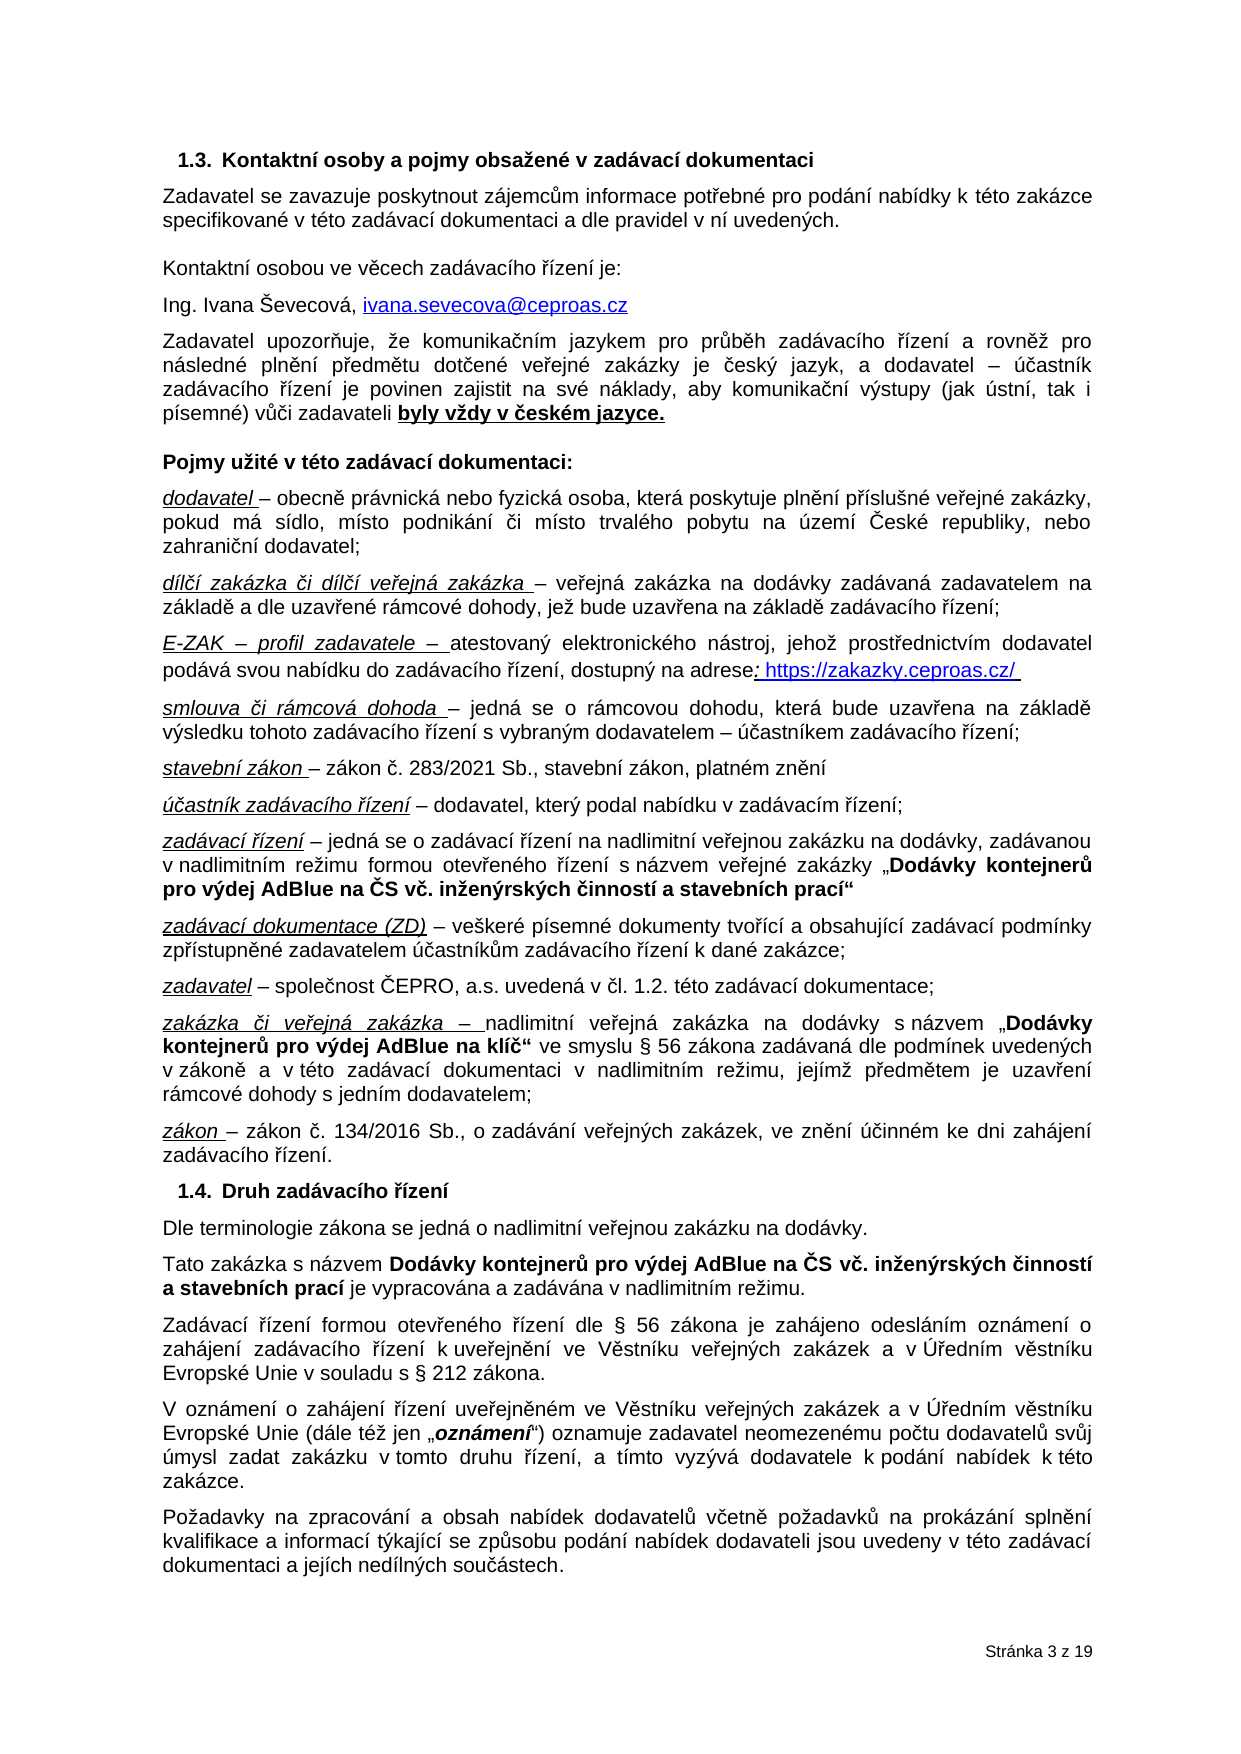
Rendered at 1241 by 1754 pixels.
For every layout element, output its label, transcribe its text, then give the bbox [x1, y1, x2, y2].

text Ing. Ivana Ševecová, ivana.sevecova@ceproas.cz [162, 292, 1093, 316]
text Zadávací řízení formou otevřeného řízení dle § 56 zákona je zahájeno odesláním oznámení o zahájení zadávacího řízení k uveřejnění ve Věstníku veřejných zakázek a v Úředním věstníku Evropské Unie v souladu s § 212 zákona. [162, 1312, 1093, 1384]
text zadávací řízení – jedná se o zadávací řízení na nadlimitní veřejnou zakázku na dodávky, zadávanou v nadlimitním režimu formou otevřeného řízení s názvem veřejné zakázky „Dodávky kontejnerů pro výdej AdBlue na ČS vč. inženýrských činností a stavebních prací“ [162, 829, 1093, 901]
list Zadavatel se zavazuje poskytnout zájemcům informace potřebné pro podání nabídky k této zakázce specifikované v této zadávací dokumentaci a dle pravidel v ní uvedených. [162, 184, 1093, 232]
text Dle terminologie zákona se jedná o nadlimitní veřejnou zakázku na dodávky. [162, 1216, 1093, 1239]
text Kontaktní osoby a pojmy obsažené v zadávací dokumentaci [177, 148, 1093, 172]
text Druh zadávacího řízení [177, 1179, 1093, 1203]
text Pojmy užité v této zadávací dokumentaci: [162, 450, 1093, 474]
text Požadavky na zpracování a obsah nabídek dodavatelů včetně požadavků na prokázání splnění kvalifikace a informací týkající se způsobu podání nabídek dodavateli jsou uvedeny v této zadávací dokumentaci a jejích nedílných součástech. [162, 1505, 1093, 1577]
text zadávací dokumentace (ZD) – veškeré písemné dokumenty tvořící a obsahující zadávací podmínky zpřístupněné zadavatelem účastníkům zadávacího řízení k dané zakázce; [162, 913, 1093, 961]
text stavební zákon – zákon č. 283/2021 Sb., stavební zákon, platném znění [162, 756, 1093, 780]
text dodavatel – obecně právnická nebo fyzická osoba, která poskytuje plnění příslušné veřejné zakázky, pokud má sídlo, místo podnikání či místo trvalého pobytu na území České republiky, nebo zahraniční dodavatel; [162, 486, 1093, 558]
text zadavatel – společnost ČEPRO, a.s. uvedená v čl. 1.2. této zadávací dokumentace; [162, 974, 1093, 998]
text účastník zadávacího řízení – dodavatel, který podal nabídku v zadávacím řízení; [162, 793, 1093, 817]
text Tato zakázka s názvem Dodávky kontejnerů pro výdej AdBlue na ČS vč. inženýrských činností a stavebních prací je vypracována a zadávána v nadlimitním režimu. [162, 1252, 1093, 1300]
text Zadavatel upozorňuje, že komunikačním jazykem pro průběh zadávacího řízení a rovněž pro následné plnění předmětu dotčené veřejné zakázky je český jazyk, a dodavatel – účastník zadávacího řízení je povinen zajistit na své náklady, aby komunikační výstupy (jak ústní, tak i písemné) vůči zadavateli byly vždy v českém jazyce. [162, 329, 1093, 425]
text zakázka či veřejná zakázka – nadlimitní veřejná zakázka na dodávky s názvem „Dodávky kontejnerů pro výdej AdBlue na klíč“ ve smyslu § 56 zákona zadávaná dle podmínek uvedených v zákoně a v této zadávací dokumentaci v nadlimitním režimu, jejímž předmětem je uzavření rámcové dohody s jedním dodavatelem; [162, 1010, 1093, 1106]
text V oznámení o zahájení řízení uveřejněném ve Věstníku veřejných zakázek a v Úředním věstníku Evropské Unie (dále též jen „oznámení“) oznamuje zadavatel neomezenému počtu dodavatelů svůj úmysl zadat zakázku v tomto druhu řízení, a tímto vyzývá dodavatele k podání nabídek k této zakázce. [162, 1397, 1093, 1493]
text dílčí zakázka či dílčí veřejná zakázka – veřejná zakázka na dodávky zadávaná zadavatelem na základě a dle uzavřené rámcové dohody, jež bude uzavřena na základě zadávacího řízení; [162, 571, 1093, 618]
text zákon – zákon č. 134/2016 Sb., o zadávání veřejných zakázek, ve znění účinném ke dni zahájení zadávacího řízení. [162, 1119, 1093, 1167]
list Kontaktní osobou ve věcech zadávacího řízení je: [162, 256, 1093, 280]
text E-ZAK – profil zadavatele – atestovaný elektronického nástroj, jehož prostřednictvím dodavatel podává svou nabídku do zadávacího řízení, dostupný na adrese: https://zakazky.ceproas.cz/ [162, 631, 1093, 683]
text smlouva či rámcová dohoda – jedná se o rámcovou dohodu, která bude uzavřena na základě výsledku tohoto zadávacího řízení s vybraným dodavatelem – účastníkem zadávacího řízení; [162, 696, 1093, 744]
